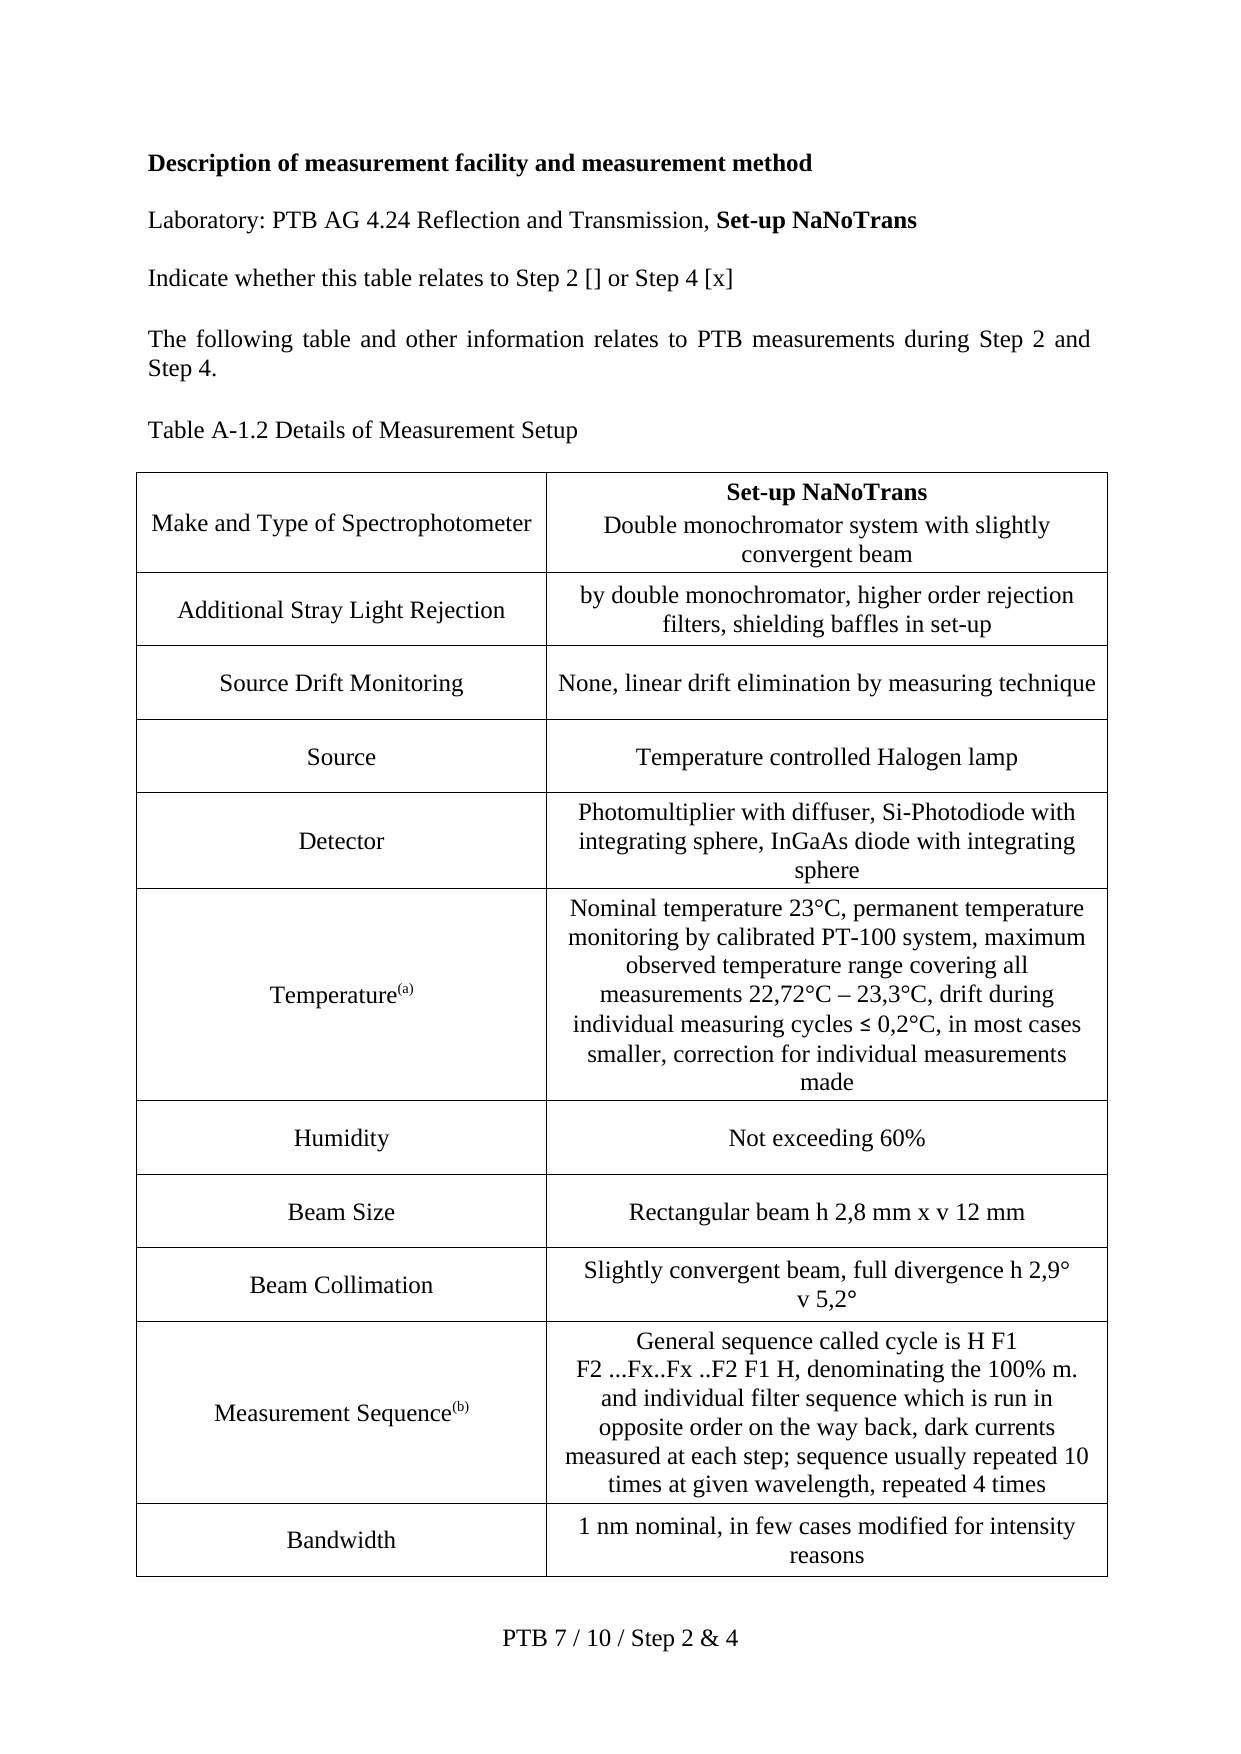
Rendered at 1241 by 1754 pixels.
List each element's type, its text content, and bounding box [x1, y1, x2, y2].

table_cell Source Drift Monitoring [137, 646, 546, 719]
table_cell Detector [137, 793, 546, 888]
text The following table and other information relates to PTB measurements during Step 2 and Step 4. [148, 324, 1093, 382]
table_cell Photomultiplier with diffuser, Si-Photodiode with integrating sphere, InGaAs diode with integrating sphere [547, 793, 1107, 888]
table_cell Bandwidth [137, 1504, 546, 1576]
table_cell Slightly convergent beam, full divergence h 2,9° v 5,2° [547, 1248, 1107, 1321]
text Table A-1.2 Details of Measurement Setup [148, 415, 1093, 443]
table_cell Not exceeding 60% [547, 1101, 1107, 1174]
table_cell Beam Collimation [137, 1248, 546, 1321]
table_cell Measurement Sequence(b) [137, 1322, 546, 1502]
text Indicate whether this table relates to Step 2 [] or Step 4 [x] [148, 263, 1093, 291]
text Laboratory: PTB AG 4.24 Reflection and Transmission, Set-up NaNoTrans [148, 205, 1093, 234]
table_cell Additional Stray Light Rejection [137, 573, 546, 645]
table_cell Nominal temperature 23°C, permanent temperature monitoring by calibrated PT-100 system, maximum observed temperature range covering all measurements 22,72°C – 23,3°C, drift during individual measuring cycles ≤ 0,2°C, in most cases smaller, correction for individual measurements made [547, 889, 1107, 1100]
table_cell Rectangular beam h 2,8 mm x v 12 mm [547, 1175, 1107, 1247]
table_cell None, linear drift elimination by measuring technique [547, 646, 1107, 719]
table_cell General sequence called cycle is H F1 F2 ...Fx..Fx ..F2 F1 H, denominating the 100% m. and individual filter sequence which is run in opposite order on the way back, dark currents measured at each step; sequence usually repeated 10 times at given wavelength, repeated 4 times [547, 1322, 1107, 1502]
table_cell Temperature controlled Halogen lamp [547, 720, 1107, 792]
table_cell 1 nm nominal, in few cases modified for intensity reasons [547, 1504, 1107, 1576]
table_cell Humidity [137, 1101, 546, 1174]
table_cell Temperature(a) [137, 889, 546, 1100]
table_cell Source [137, 720, 546, 792]
table_cell Beam Size [137, 1175, 546, 1247]
text Description of measurement facility and measurement method [148, 148, 1093, 176]
table_header Set-up NaNoTrans Double monochromator system with slightly convergent beam [547, 473, 1107, 572]
table_header Make and Type of Spectrophotometer [137, 473, 546, 572]
table_cell by double monochromator, higher order rejection filters, shielding baffles in set-up [547, 573, 1107, 645]
